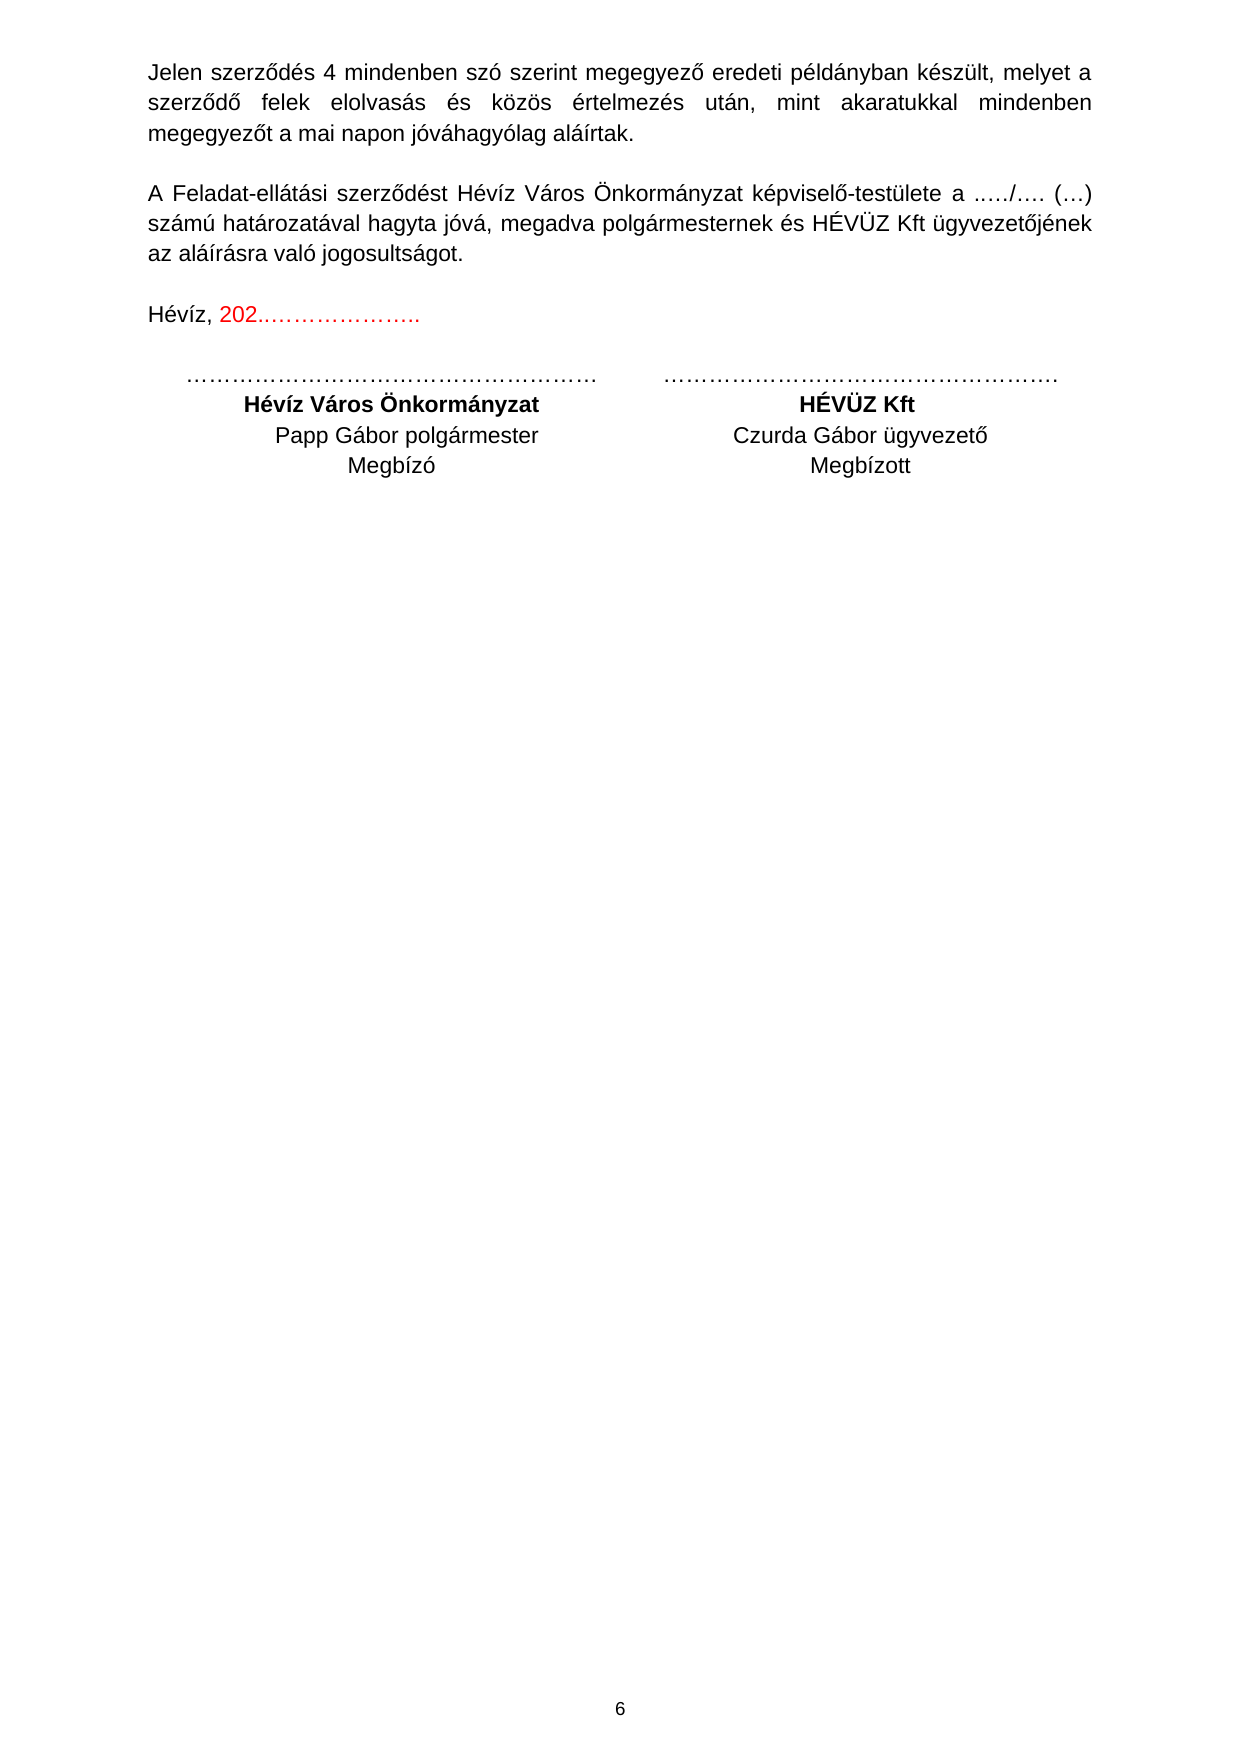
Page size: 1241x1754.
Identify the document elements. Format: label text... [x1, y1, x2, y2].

text Hévíz Város Önkormányzat HÉVÜZ Kft [148, 391, 1092, 418]
text Papp Gábor polgármester Czurda Gábor ügyvezető [148, 422, 1092, 448]
text ……………………………………………… ……………………………………………. [148, 361, 1092, 387]
text Hévíz, 202..……………….. [148, 301, 1092, 327]
text Megbízó Megbízott [148, 452, 1092, 478]
text Jelen szerződés 4 mindenben szó szerint megegyező eredeti példányban készült, melyet a szerződő felek elolvasás és közös értelmezés után, mint akaratukkal mindenben megegyezőt a mai napon jóváhagyólag aláírtak. [148, 59, 1092, 146]
text A Feladat-ellátási szerződést Hévíz Város Önkormányzat képviselő-testülete a ..…/…. (…) számú határozatával hagyta jóvá, megadva polgármesternek és HÉVÜZ Kft ügyvezetőjének az aláírásra való jogosultságot. [148, 180, 1092, 267]
